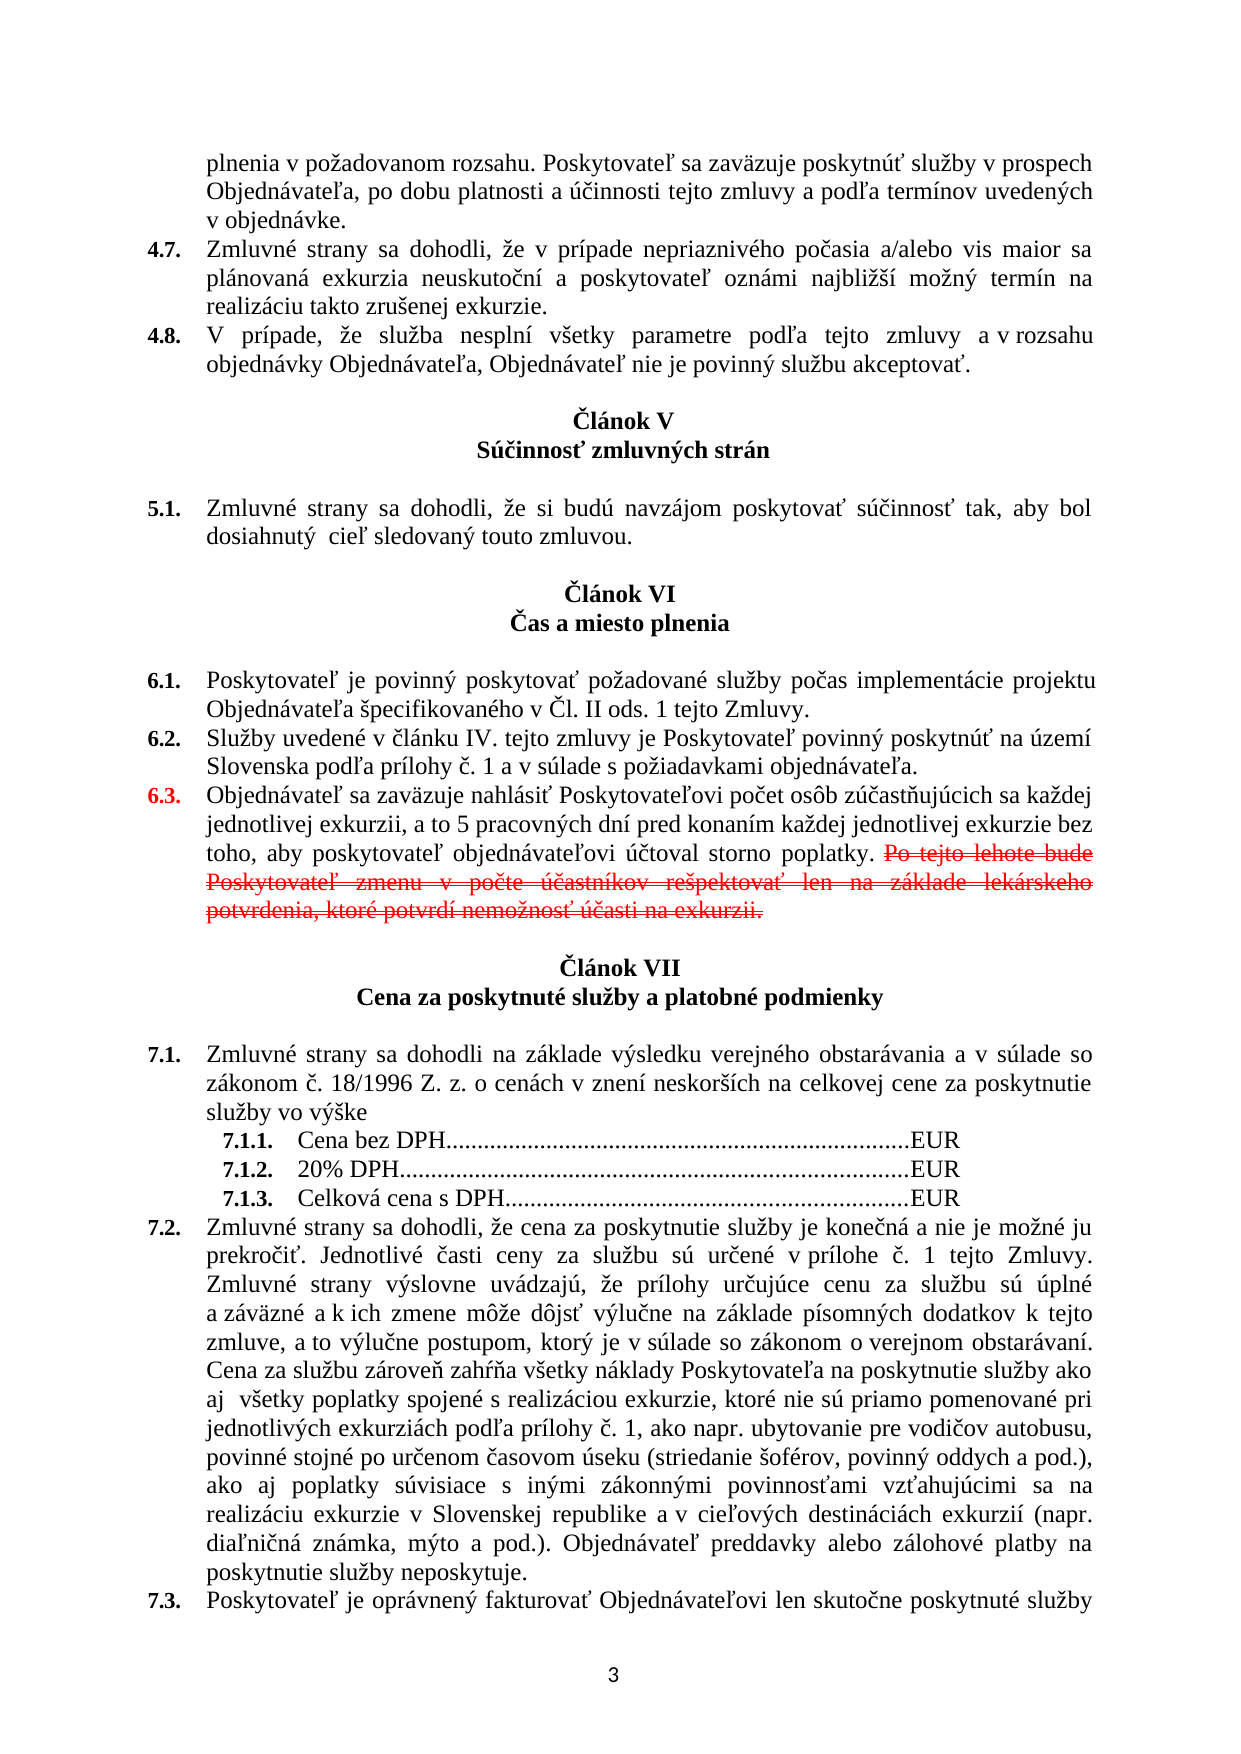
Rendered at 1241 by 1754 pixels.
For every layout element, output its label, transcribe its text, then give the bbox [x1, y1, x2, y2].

text Cena za poskytnuté služby a platobné podmienky [147, 982, 1093, 1011]
list Celková cena s DPH EUR [222, 1183, 1150, 1212]
text Čas a miesto plnenia [147, 608, 1092, 636]
list Zmluvné strany sa dohodli, že v prípade nepriaznivého počasia a/alebo vis maior sa plánovaná exkurzia neuskutoční a poskytovateľ oznámi najbližší možný termín na realizáciu takto zrušenej exkurzie. [147, 234, 1093, 320]
subtitle Článok V [105, 406, 1141, 435]
list Poskytovateľ je povinný poskytovať požadované služby počas implementácie projektu Objednávateľa špecifikovaného v Čl. II ods. 1 tejto Zmluvy. [147, 665, 1097, 723]
list Služby uvedené v článku IV. tejto zmluvy je Poskytovateľ povinný poskytnúť na území Slovenska podľa prílohy č. 1 a v súlade s požiadavkami objednávateľa. [147, 723, 1093, 780]
subtitle Článok VI [147, 579, 1092, 608]
list Cena bez DPH EUR [222, 1126, 1150, 1154]
list Zmluvné strany sa dohodli, že cena za poskytnutie služby je konečná a nie je možné ju prekročiť. Jednotlivé časti ceny za službu sú určené v prílohe č. 1 tejto Zmluvy. Zmluvné strany výslovne uvádzajú, že prílohy určujúce cenu za službu sú úplné a záväzné a k ich zmene môže dôjsť výlučne na základe písomných dodatkov k tejto zmluve, a to výlučne postupom, ktorý je v súlade so zákonom o verejnom obstarávaní. Cena za službu zároveň zahŕňa všetky náklady Poskytovateľa na poskytnutie služby ako aj všetky poplatky spojené s realizáciou exkurzie, ktoré nie sú priamo pomenované pri jednotlivých exkurziách podľa prílohy č. 1, ako napr. ubytovanie pre vodičov autobusu, povinné stojné po určenom časovom úseku (striedanie šoférov, povinný oddych a pod.), ako aj poplatky súvisiace s inými zákonnými povinnosťami vzťahujúcimi sa na realizáciu exkurzie v Slovenskej republike a v cieľových destináciách exkurzií (napr. diaľničná známka, mýto a pod.). Objednávateľ preddavky alebo zálohové platby na poskytnutie služby neposkytuje. [147, 1212, 1093, 1586]
list Objednávateľ sa zaväzuje nahlásiť Poskytovateľovi počet osôb zúčastňujúcich sa každej jednotlivej exkurzii, a to 5 pracovných dní pred konaním každej jednotlivej exkurzie bez toho, aby poskytovateľ objednávateľovi účtoval storno poplatky. Po tejto lehote bude Poskytovateľ zmenu v počte účastníkov rešpektovať len na základe lekárskeho potvrdenia, ktoré potvrdí nemožnosť účasti na exkurzii. [147, 780, 1093, 924]
list Zmluvné strany sa dohodli na základe výsledku verejného obstarávania a v súlade so zákonom č. 18/1996 Z. z. o cenách v znení neskorších na celkovej cene za poskytnutie služby vo výške [147, 1039, 1093, 1126]
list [147, 148, 1093, 234]
list Zmluvné strany sa dohodli, že si budú navzájom poskytovať súčinnosť tak, aby bol dosiahnutý cieľ sledovaný touto zmluvou. [147, 493, 1093, 550]
subtitle Článok VII [147, 953, 1092, 982]
list V prípade, že služba nesplní všetky parametre podľa tejto zmluvy a v rozsahu objednávky Objednávateľa, Objednávateľ nie je povinný službu akceptovať. [147, 320, 1093, 378]
list 20% DPH EUR [222, 1154, 1150, 1183]
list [147, 1586, 1093, 1614]
subtitle Súčinnosť zmluvných strán [105, 435, 1141, 464]
